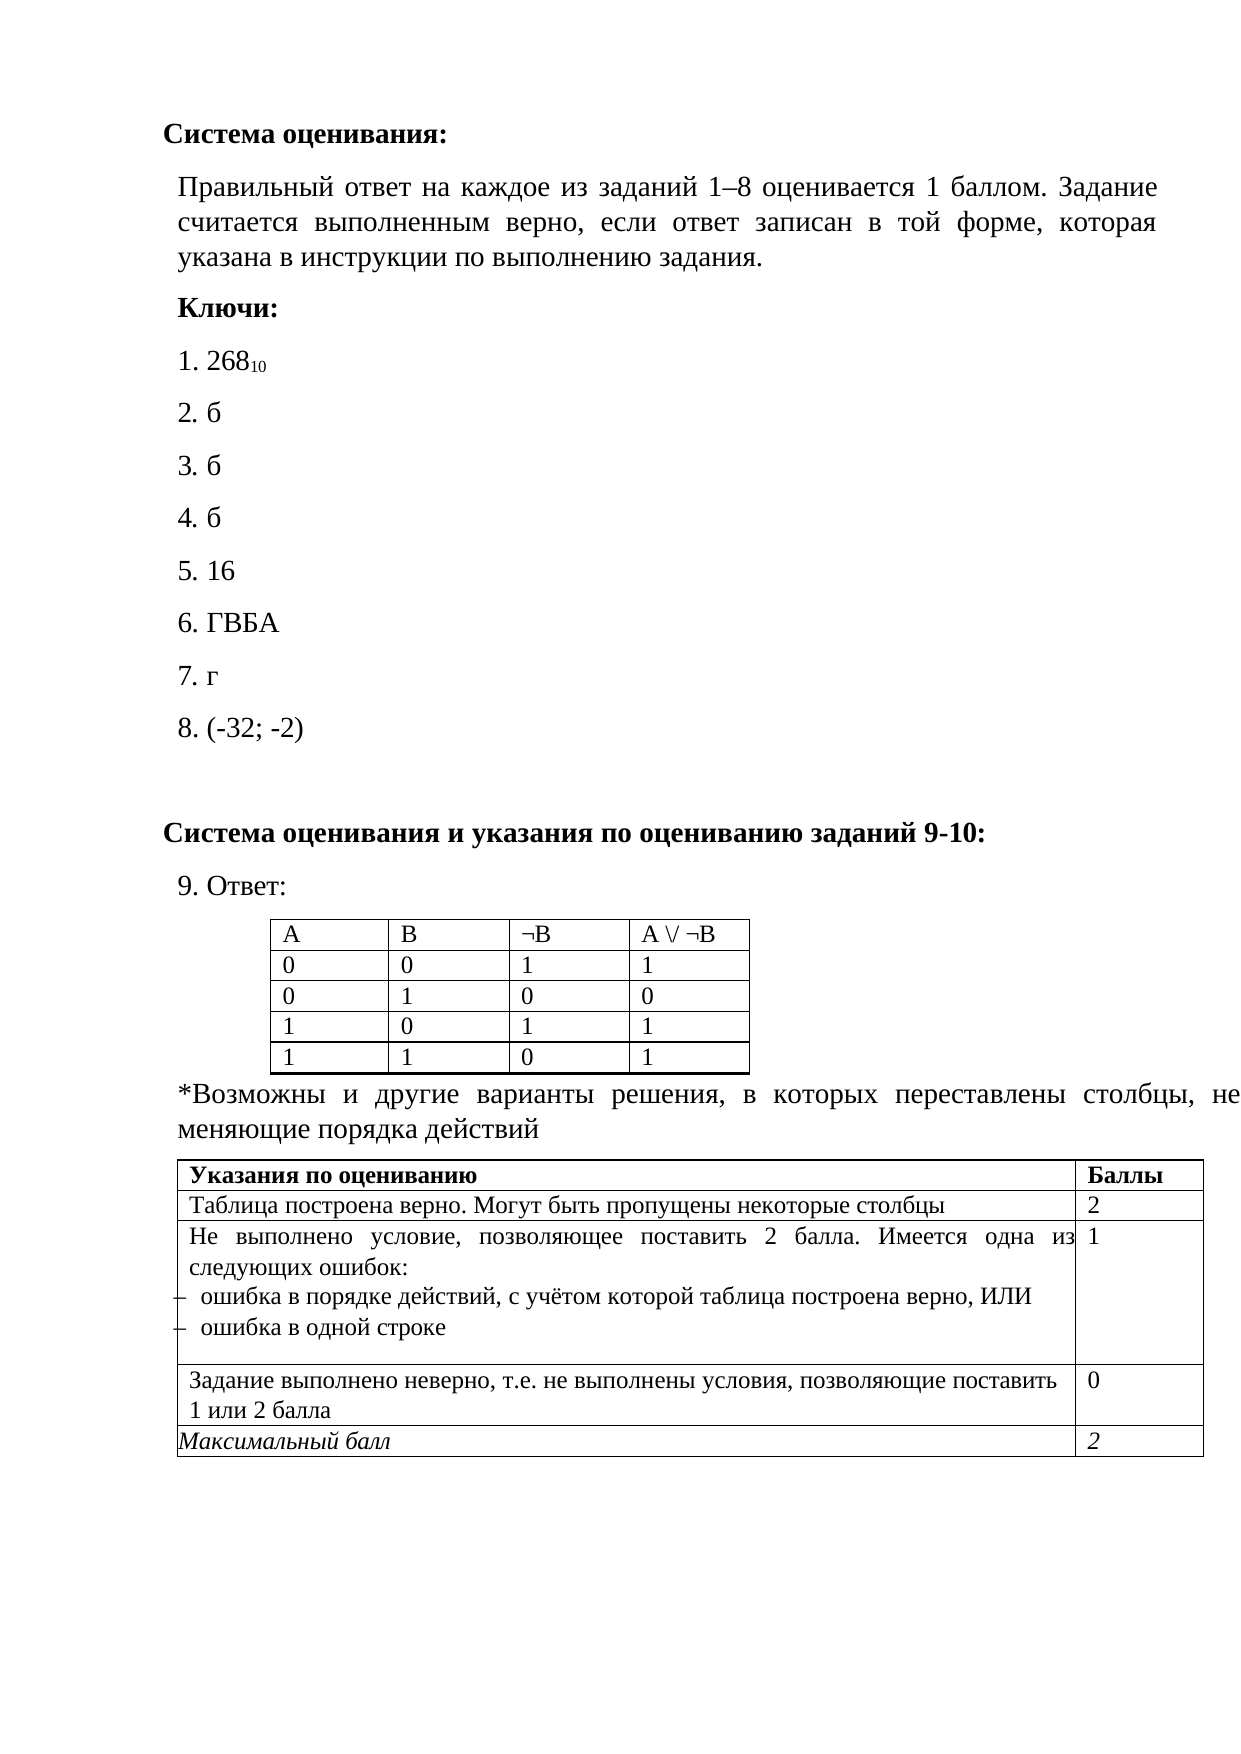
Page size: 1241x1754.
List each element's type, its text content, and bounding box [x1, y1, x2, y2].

list 16 [177, 553, 1240, 586]
table_cell 1 [510, 951, 629, 980]
table_cell 2 [1076, 1426, 1203, 1456]
table_cell 0 [271, 951, 388, 980]
table_cell 1 [630, 1043, 749, 1072]
text Правильный ответ на каждое из заданий 1–8 оценивается 1 баллом. Задание считается выполненным верно, если ответ записан в той форме, которая указана в инструкции по выполнению задания. [177, 169, 1157, 273]
table_cell 1 [630, 951, 749, 980]
table_header A \/ ¬B [630, 920, 749, 949]
table_cell 1 [510, 1012, 629, 1041]
table_cell 0 [389, 951, 509, 980]
list (-32; -2) [177, 710, 1240, 744]
subtitle Система оценивания: [163, 116, 1166, 149]
text 1. 26810 [177, 343, 1240, 377]
table_cell 0 [389, 1012, 509, 1041]
table_cell Задание выполнено неверно, т.е. не выполнены условия, позволяющие поставить 1 или 2 балла [178, 1365, 1075, 1425]
table_header В [389, 920, 509, 949]
list г [177, 658, 1240, 691]
table_header Баллы [1076, 1161, 1203, 1190]
table_cell 2 [1076, 1191, 1203, 1220]
list б [177, 396, 1240, 429]
table_cell 1 [1076, 1221, 1203, 1364]
table_cell 0 [271, 981, 388, 1011]
table_cell 1 [389, 1043, 509, 1072]
table_cell 1 [630, 1012, 749, 1041]
list б [177, 500, 1240, 534]
table_cell 0 [510, 1043, 629, 1072]
table_cell Таблица построена верно. Могут быть пропущены некоторые столбцы [178, 1191, 1075, 1220]
list б [177, 448, 1240, 482]
table_cell 1 [389, 981, 509, 1011]
table_cell Не выполнено условие, позволяющее поставить 2 балла. Имеется одна из следующих ошибок: ошибка в порядке действий, с учётом которой таблица построена верно, ИЛИ ошибка в одной строке [178, 1221, 1075, 1364]
table_cell 1 [271, 1012, 388, 1041]
table_cell Максимальный балл [178, 1426, 1075, 1456]
list ГВБА [177, 605, 1240, 639]
table_header А [271, 920, 388, 949]
subtitle Ключи: [177, 291, 1240, 324]
table_cell 0 [510, 981, 629, 1011]
text *Возможны и другие варианты решения, в которых переставлены столбцы, не меняющие порядка действий [177, 1076, 1240, 1145]
table_header ¬B [510, 920, 629, 949]
table_cell 1 [271, 1043, 388, 1072]
table_header Указания по оцениванию [178, 1161, 1075, 1190]
subtitle Система оценивания и указания по оцениванию заданий 9-10: [163, 815, 1167, 849]
table_cell 0 [630, 981, 749, 1011]
list Ответ: [177, 868, 1240, 901]
table_cell 0 [1076, 1365, 1203, 1425]
